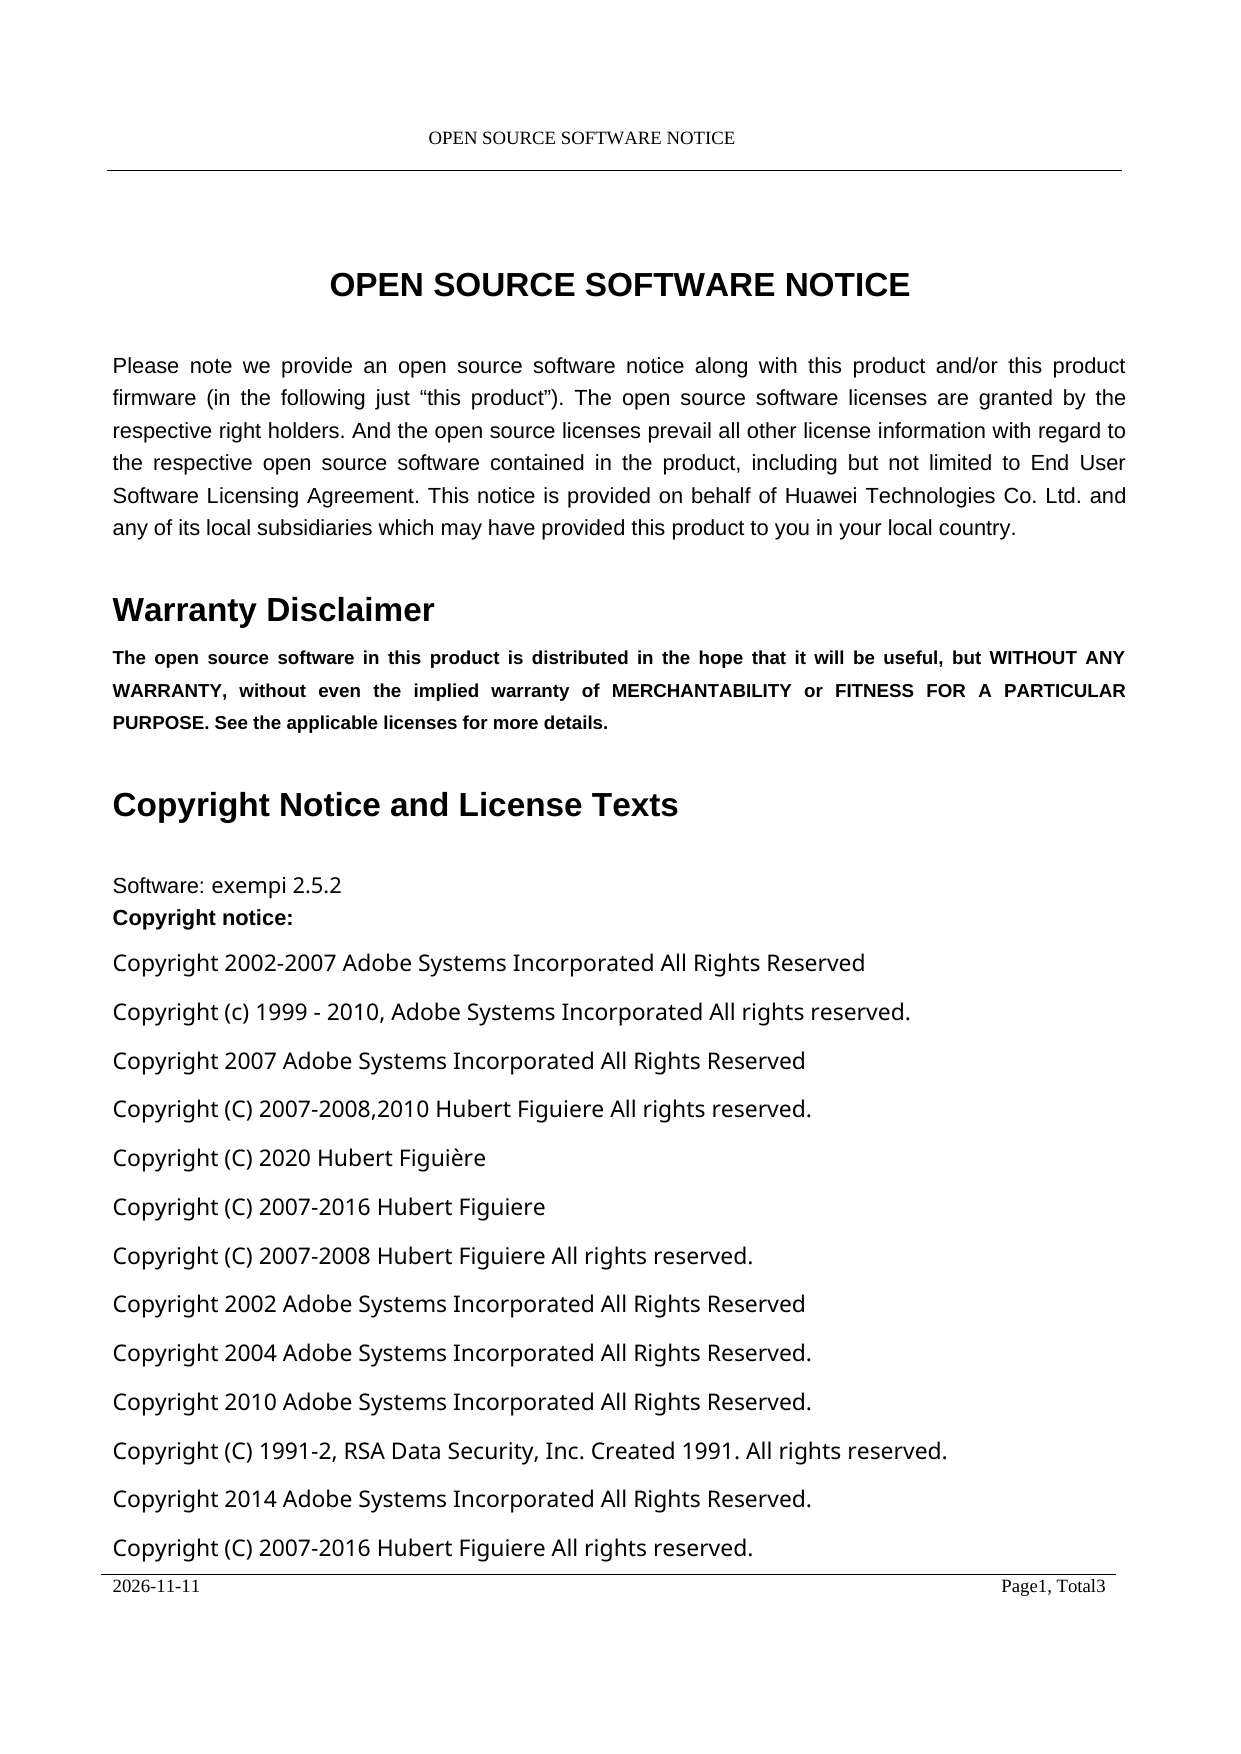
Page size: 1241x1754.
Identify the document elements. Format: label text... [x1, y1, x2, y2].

text Copyright Notice and License Texts [112, 771, 1128, 836]
text The open source software in this product is distributed in the hope that it will be useful, but WITHOUT ANY WARRANTY, without even the implied warranty of MERCHANTABILITY or FITNESS FOR A PARTICULAR PURPOSE. See the applicable licenses for more details. [112, 641, 1128, 739]
text Warranty Disclaimer [112, 576, 1128, 641]
text OPEN SOURCE SOFTWARE NOTICE [112, 251, 1128, 316]
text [112, 947, 1128, 1564]
text Copyright notice: [112, 901, 1128, 934]
text Please note we provide an open source software notice along with this product and/or this product firmware (in the following just “this product”). The open source software licenses are granted by the respective right holders. And the open source licenses prevail all other license information with regard to the respective open source software contained in the product, including but not limited to End User Software Licensing Agreement. This notice is provided on behalf of Huawei Technologies Co. Ltd. and any of its local subsidiaries which may have provided this product to you in your local country. [112, 349, 1128, 544]
text Software: exempi 2.5.2 [112, 869, 1128, 901]
